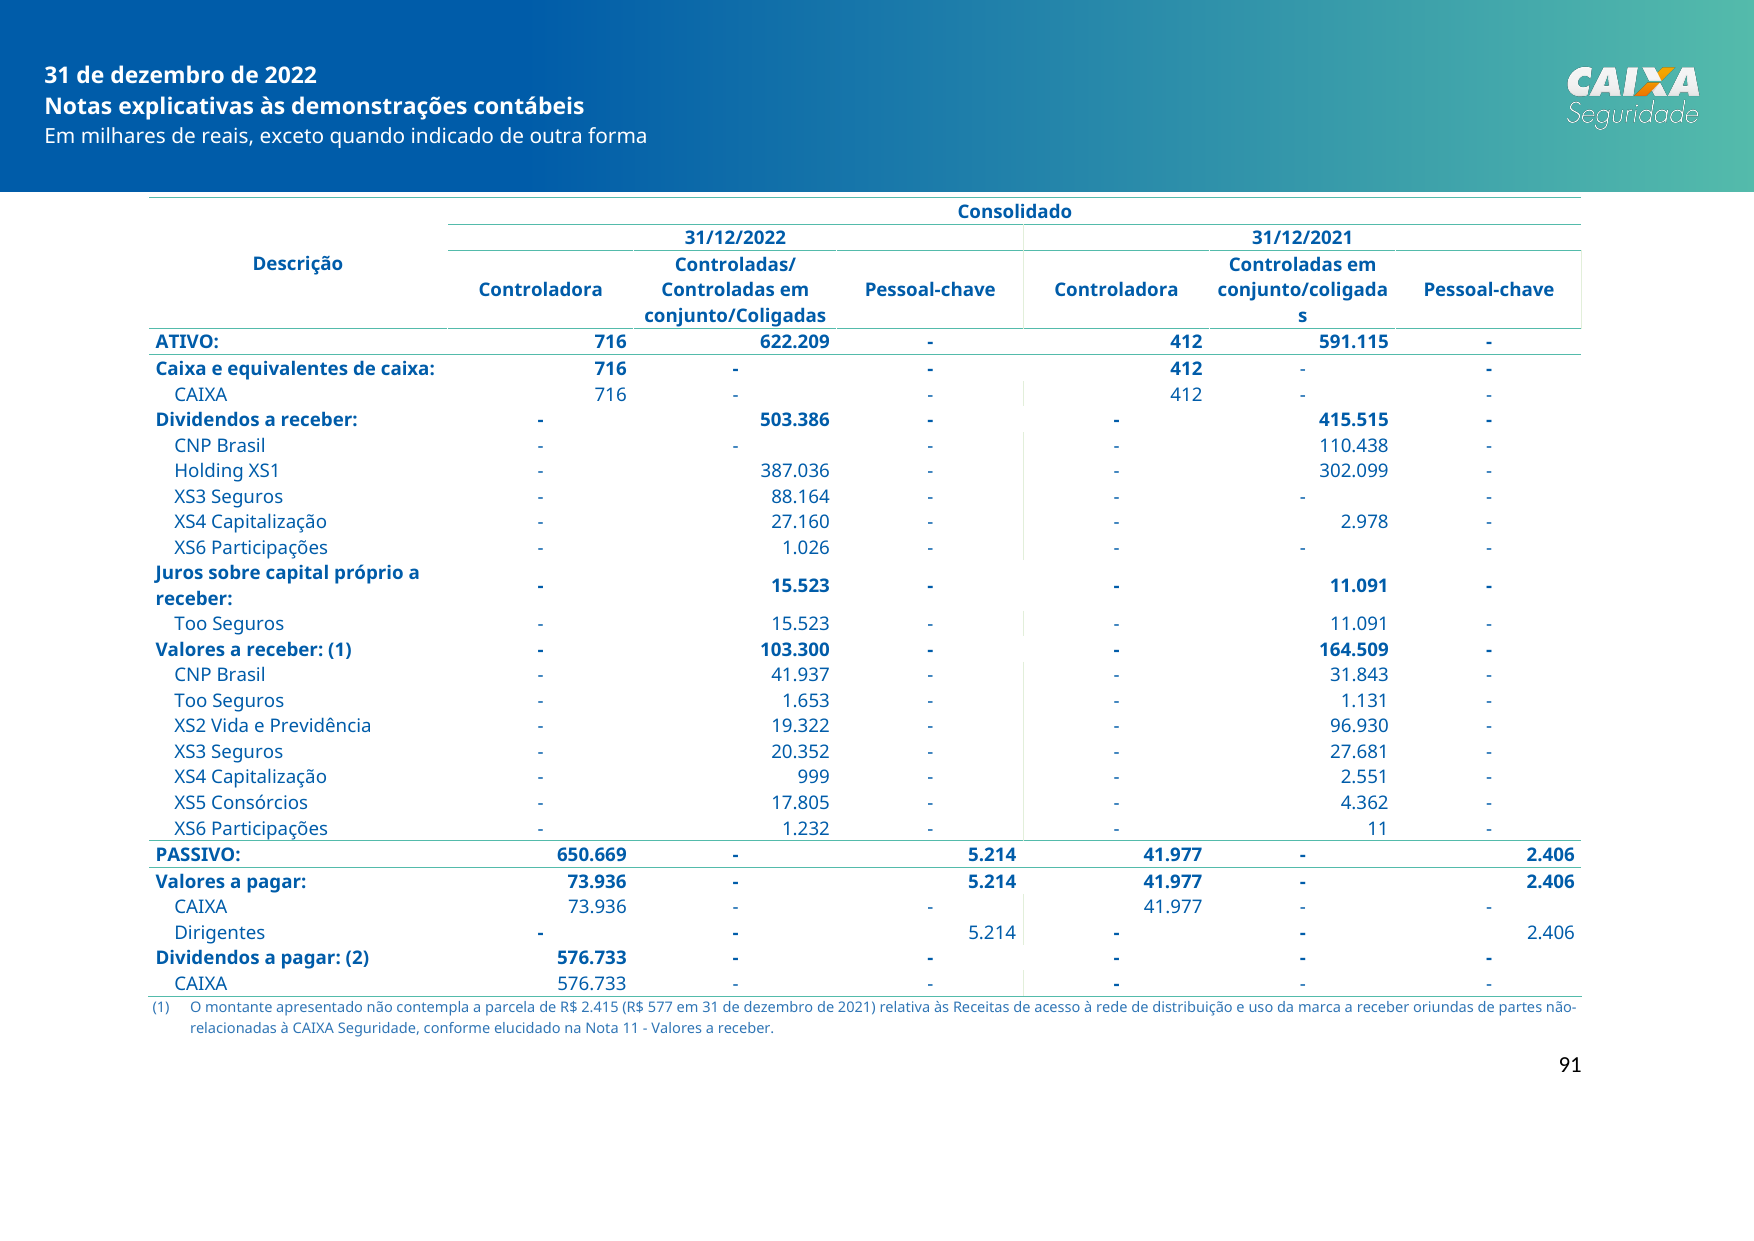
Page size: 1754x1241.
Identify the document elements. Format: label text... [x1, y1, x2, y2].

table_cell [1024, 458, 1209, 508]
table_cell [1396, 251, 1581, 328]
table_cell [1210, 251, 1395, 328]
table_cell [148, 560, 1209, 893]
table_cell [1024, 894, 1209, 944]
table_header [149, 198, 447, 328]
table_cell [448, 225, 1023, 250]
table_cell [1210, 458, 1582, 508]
picture [1566, 65, 1701, 131]
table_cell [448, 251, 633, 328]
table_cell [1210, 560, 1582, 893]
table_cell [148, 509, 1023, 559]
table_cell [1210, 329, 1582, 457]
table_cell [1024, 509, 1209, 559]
list O montante apresentado não contempla a parcela de R$ 2.415 (R$ 577 em 31 de dezembro de 2021) relativa às Receitas de acesso à rede de distribuição e uso da marca a receber oriundas de partes não-relacionadas à CAIXA Seguridade, conforme elucidado na Nota 11 - Valores a receber. [152, 997, 1581, 1038]
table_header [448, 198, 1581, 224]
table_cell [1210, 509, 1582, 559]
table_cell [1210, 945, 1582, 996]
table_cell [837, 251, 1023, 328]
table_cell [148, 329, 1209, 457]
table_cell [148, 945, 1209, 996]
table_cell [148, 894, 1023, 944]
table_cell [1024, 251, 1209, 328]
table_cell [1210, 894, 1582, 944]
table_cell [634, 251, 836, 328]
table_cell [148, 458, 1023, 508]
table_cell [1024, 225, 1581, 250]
